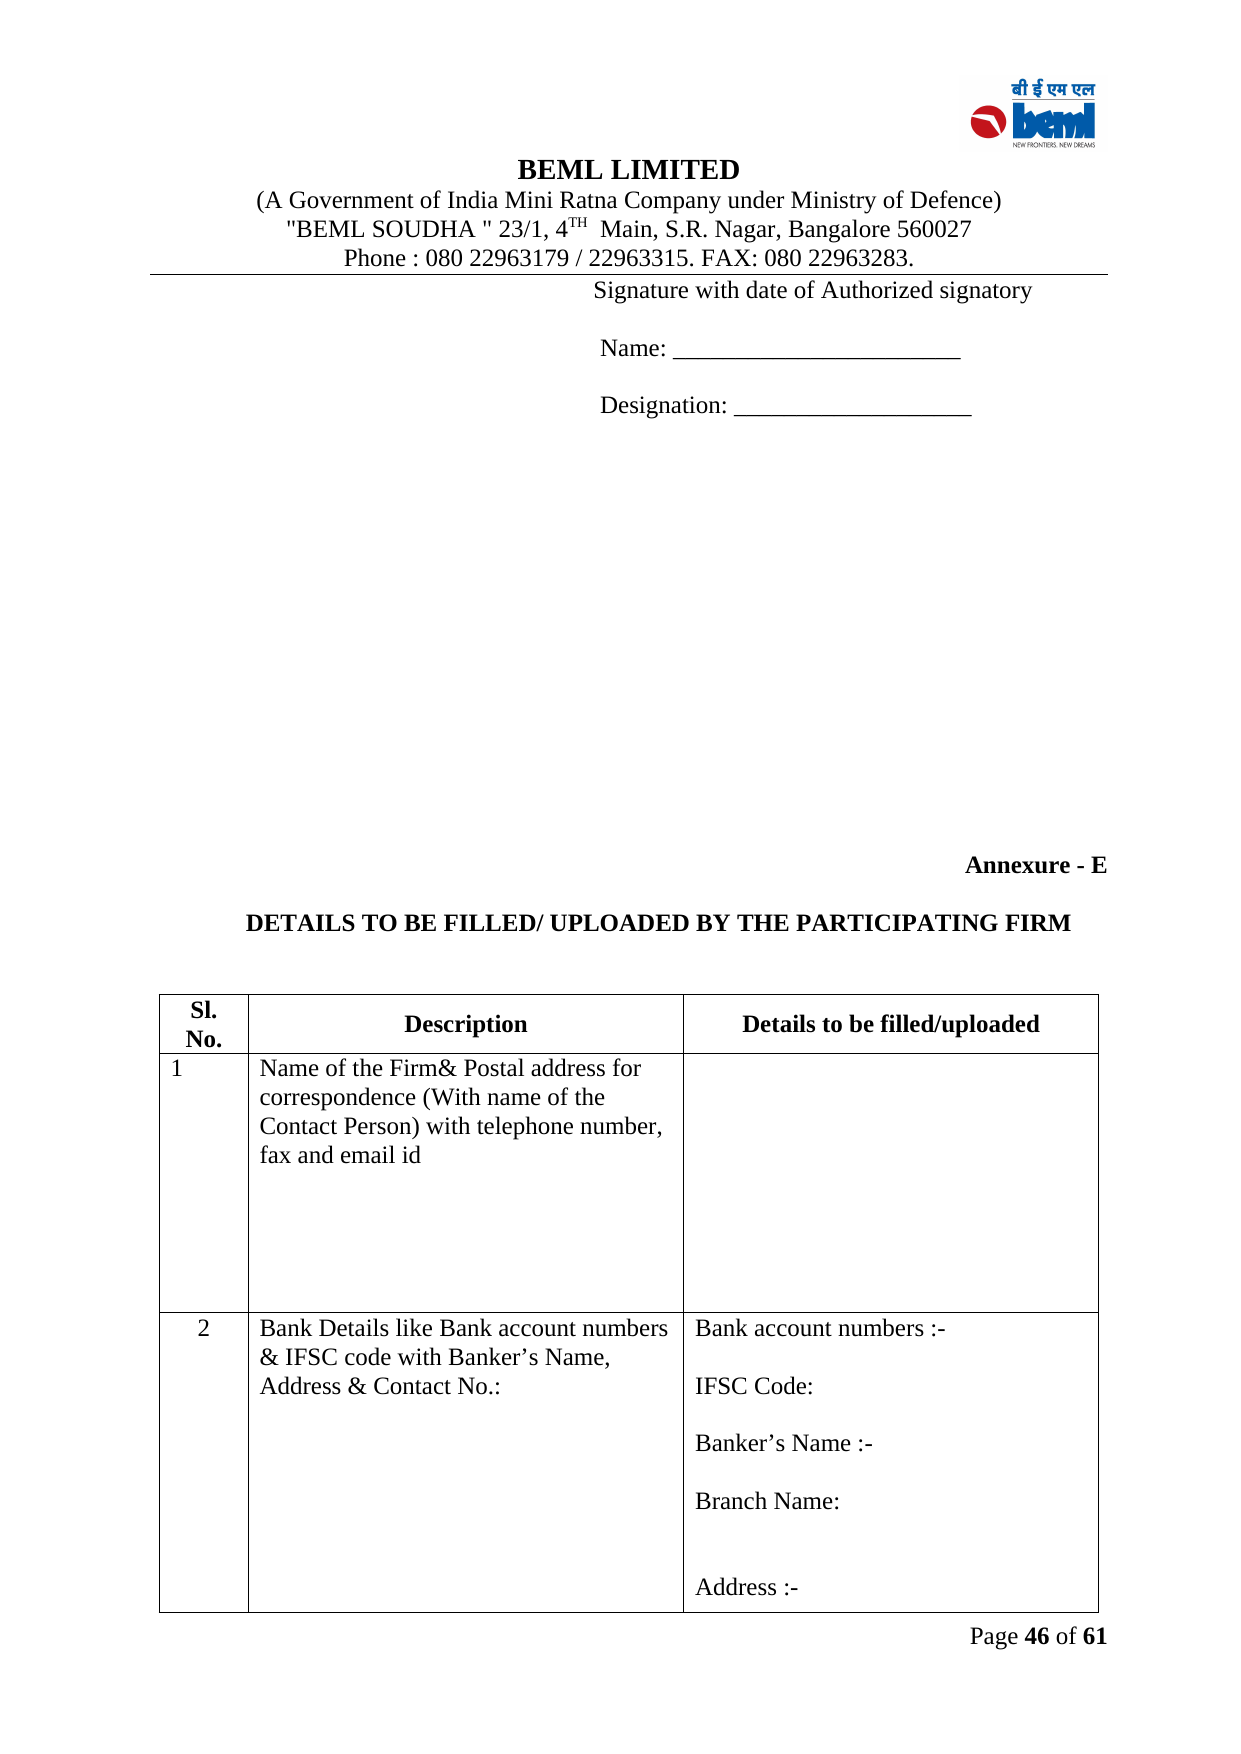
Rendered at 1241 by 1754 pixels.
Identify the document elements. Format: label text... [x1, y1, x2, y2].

table_cell Bank account numbers :- IFSC Code: Banker’s Name :- Branch Name: Address :- Contact Number :- [684, 1313, 1098, 1612]
table_header Details to be filled/uploaded [684, 995, 1098, 1052]
table_cell Bank Details like Bank account numbers & IFSC code with Banker’s Name, Address & Contact No.: [249, 1313, 683, 1612]
text Designation: ___________________ [525, 390, 1108, 419]
table_cell 2 [160, 1313, 248, 1612]
table_cell Name of the Firm& Postal address for correspondence (With name of the Contact Person) with telephone number, fax and email id [249, 1054, 683, 1312]
text Signature with date of Authorized signatory [225, 275, 1108, 304]
table_header Sl. No. [160, 995, 248, 1052]
text Name: _______________________ [525, 333, 1108, 361]
text Annexure - E [150, 850, 1108, 879]
picture [958, 75, 1108, 152]
table_header Description [249, 995, 683, 1052]
table_cell [684, 1054, 1098, 1312]
table_cell 1 [160, 1054, 248, 1312]
text DETAILS TO BE FILLED/ UPLOADED BY THE PARTICIPATING FIRM [150, 908, 1168, 936]
